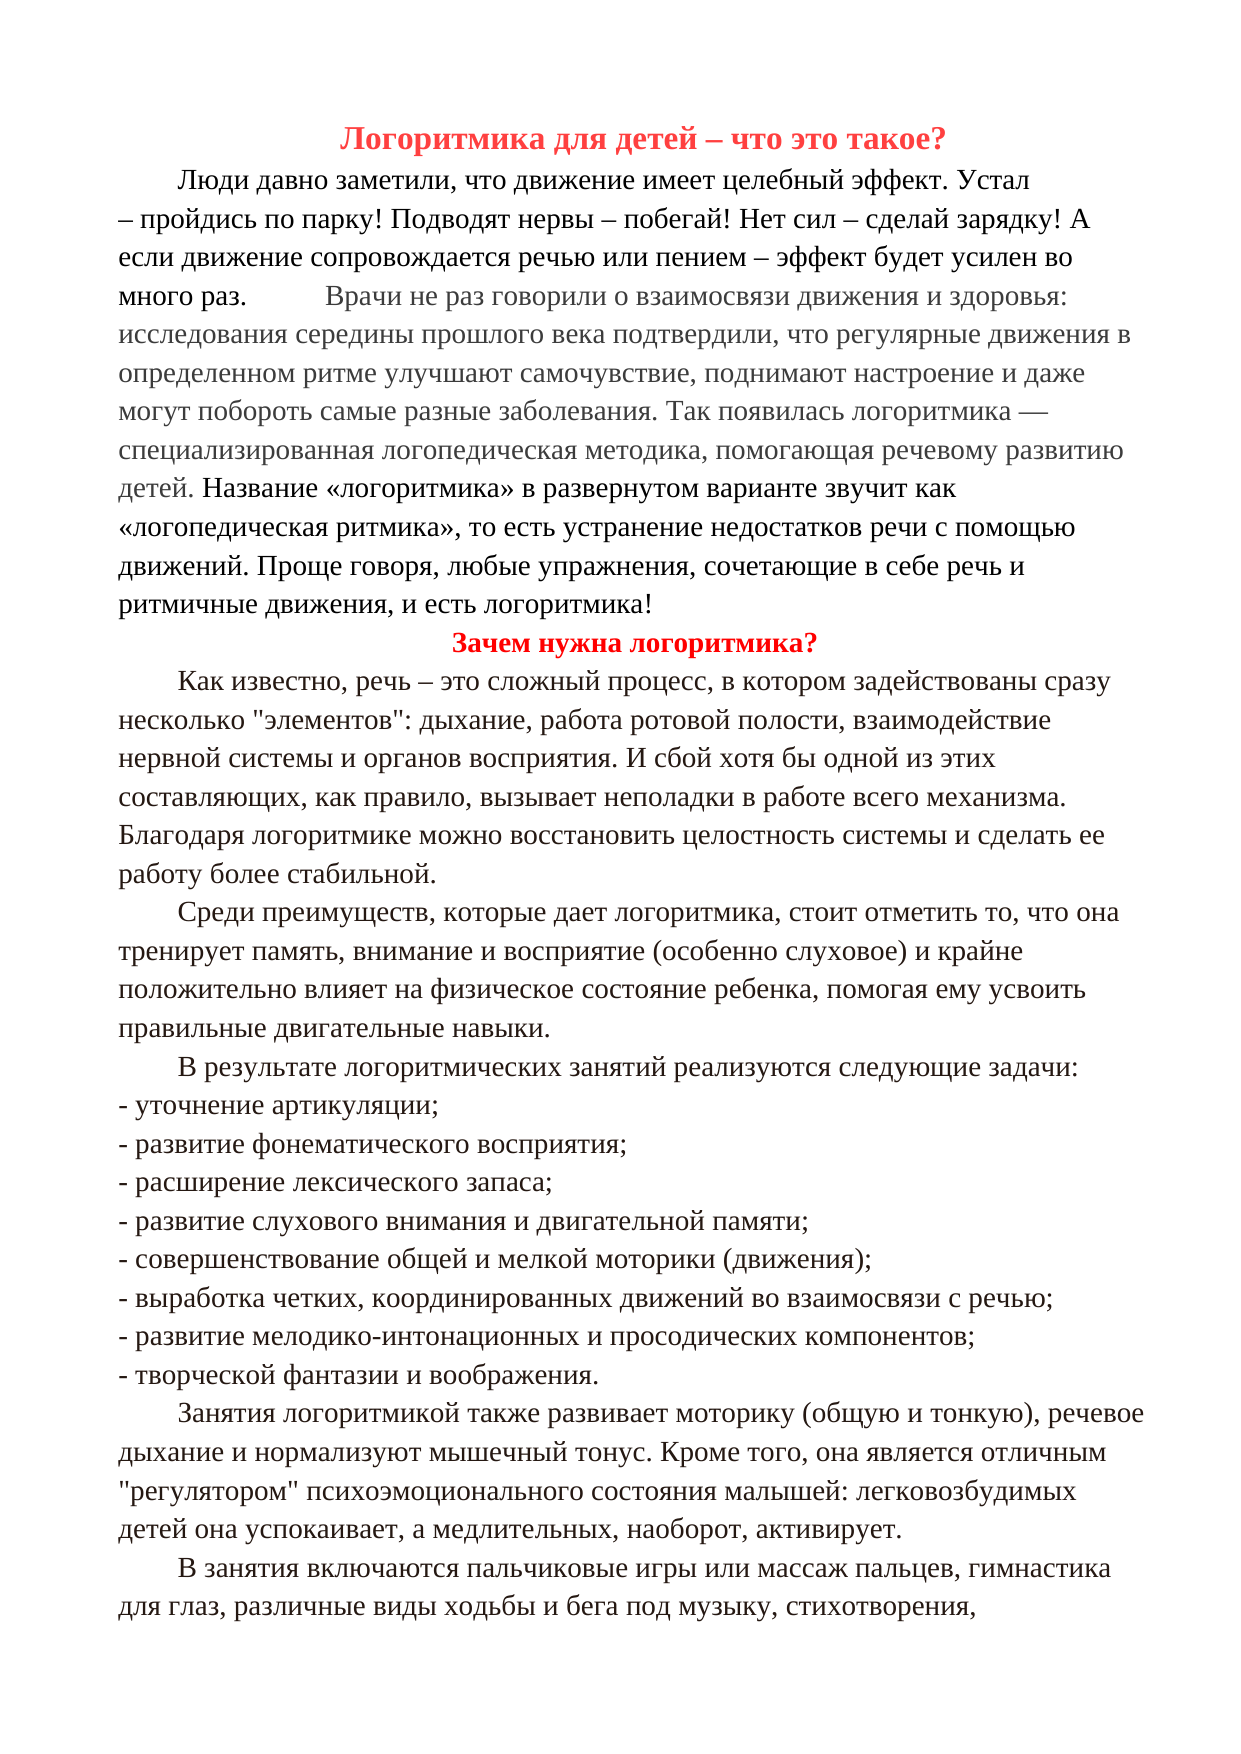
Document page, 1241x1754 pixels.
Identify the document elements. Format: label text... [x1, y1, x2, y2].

text В результате логоритмических занятий реализуются следующие задачи: [118, 1049, 1152, 1082]
text - расширение лексического запаса; [118, 1164, 1152, 1198]
text - развитие мелодико-интонационных и просодических компонентов; [118, 1318, 1152, 1352]
text Среди преимуществ, которые дает логоритмика, стоит отметить то, что она тренирует память, внимание и восприятие (особенно слуховое) и крайне положительно влияет на физическое состояние ребенка, помогая ему усвоить правильные двигательные навыки. [118, 894, 1152, 1044]
text Занятия логоритмикой также развивает моторику (общую и тонкую), речевое дыхание и нормализуют мышечный тонус. Кроме того, она является отличным "регулятором" психоэмоционального состояния малышей: легковозбудимых детей она успокаивает, а медлительных, наоборот, активирует. [118, 1396, 1152, 1545]
text - развитие слухового внимания и двигательной памяти; [118, 1203, 1152, 1236]
text - развитие фонематического восприятия; [118, 1126, 1152, 1159]
text Логоритмика для детей – что это такое? [136, 118, 1152, 156]
text - совершенствование общей и мелкой моторики (движения); [118, 1241, 1152, 1275]
text - творческой фантазии и воображения. [118, 1357, 1152, 1391]
text - выработка четких, координированных движений во взаимосвязи с речью; [118, 1280, 1152, 1313]
text Зачем нужна логоритмика? [118, 625, 1152, 658]
text Люди давно заметили, что движение имеет целебный эффект. Устал – пройдись по парку! Подводят нервы – побегай! Нет сил – сделай зарядку! А если движение сопровождается речью или пением – эффект будет усилен во много раз. Врачи не раз говорили о взаимосвязи движения и здоровья: исследования середины прошлого века подтвердили, что регулярные движения в определенном ритме улучшают самочувствие, поднимают настроение и даже могут побороть самые разные заболевания. Так появилась логоритмика — специализированная логопедическая методика, помогающая речевому развитию детей. Название «логоритмика» в развернутом варианте звучит как «логопедическая ритмика», то есть устранение недостатков речи с помощью движений. Проще говоря, любые упражнения, сочетающие в себе речь и ритмичные движения, и есть логоритмика! [118, 162, 1152, 620]
text - уточнение артикуляции; [118, 1087, 1152, 1121]
text Как известно, речь – это сложный процесс, в котором задействованы сразу несколько "элементов": дыхание, работа ротовой полости, взаимодействие нервной системы и органов восприятия. И сбой хотя бы одной из этих составляющих, как правило, вызывает неполадки в работе всего механизма. Благодаря логоритмике можно восстановить целостность системы и сделать ее работу более стабильной. [118, 663, 1152, 889]
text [118, 1550, 1152, 1622]
